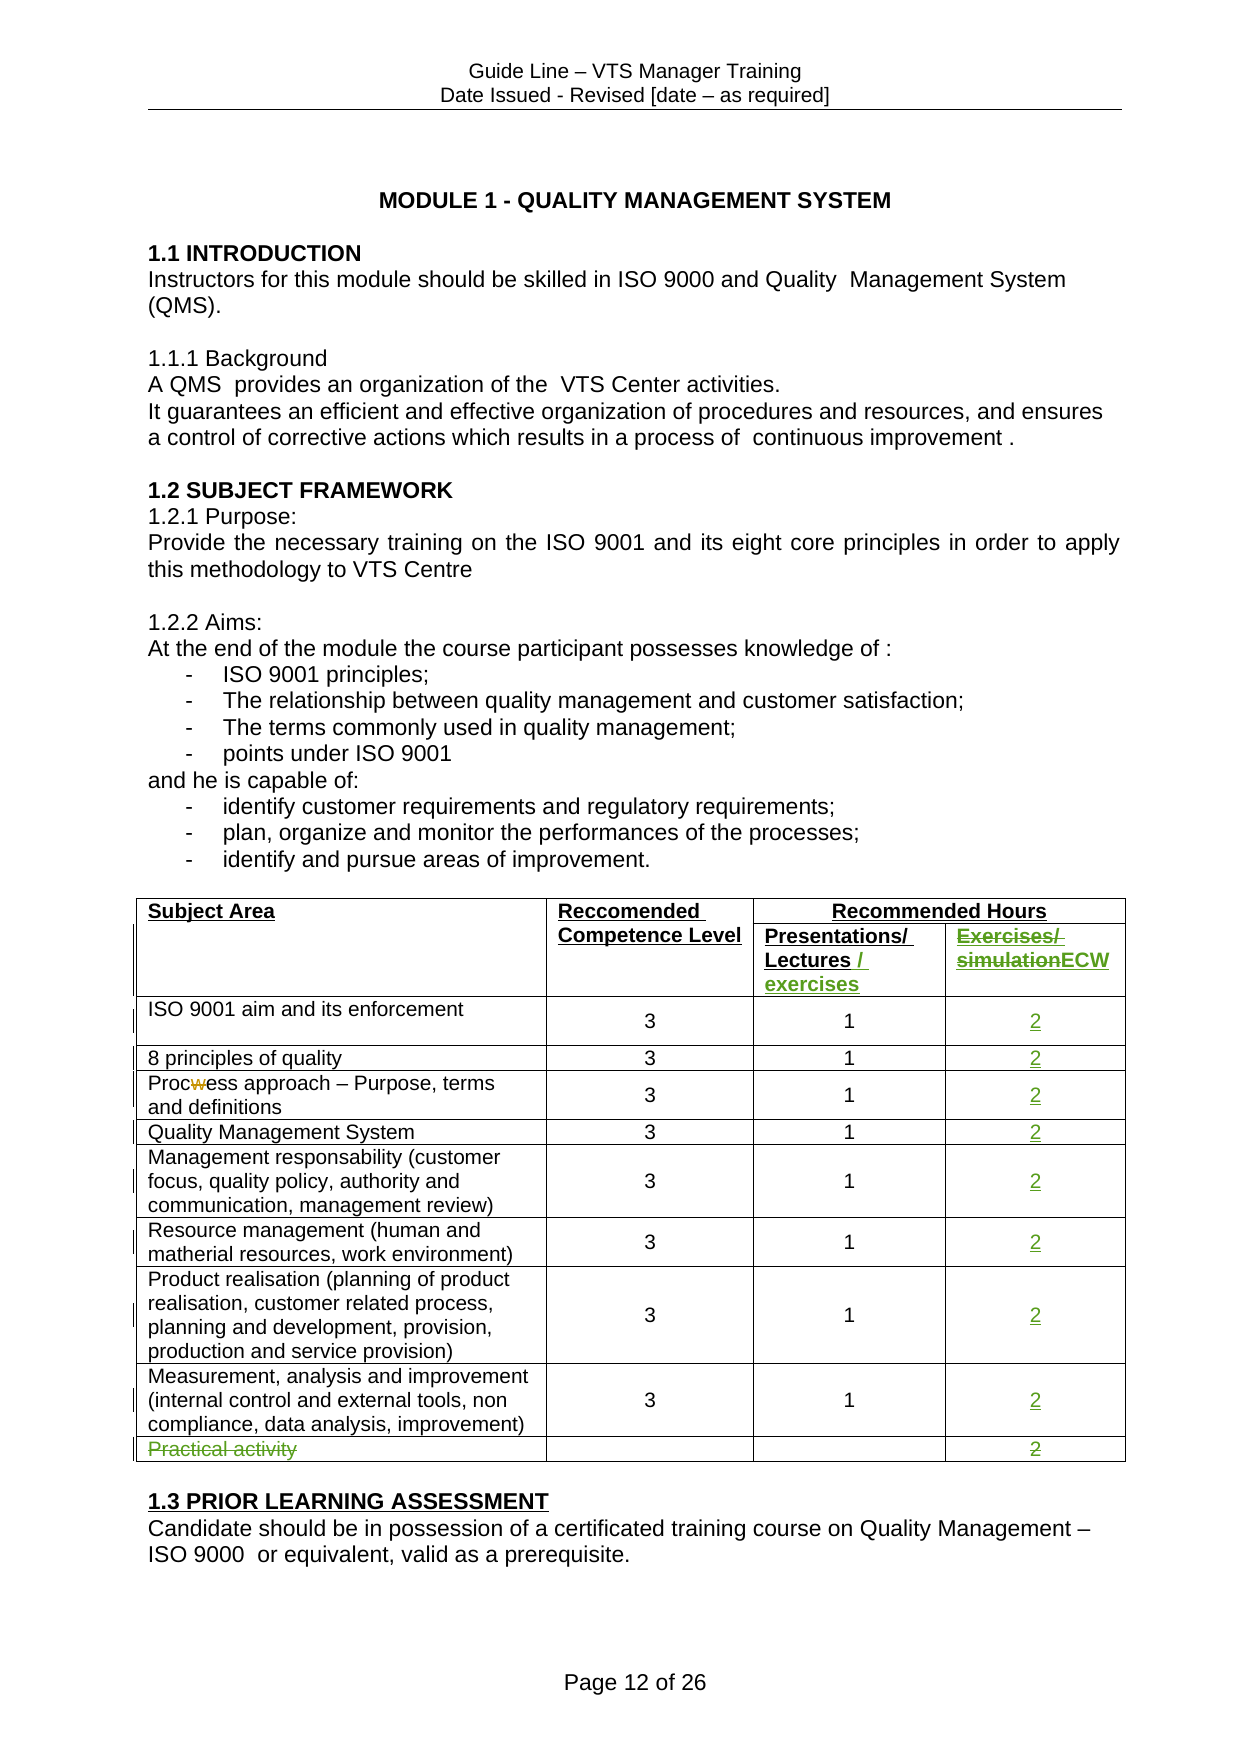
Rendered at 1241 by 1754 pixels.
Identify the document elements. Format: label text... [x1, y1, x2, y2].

table_cell 3 [547, 1071, 753, 1119]
table_cell Quality Management System [137, 1120, 546, 1144]
table_header Subject Area [137, 899, 546, 996]
text Instructors for this module should be skilled in ISO 9000 and Quality Management System (QMS). [148, 266, 1122, 318]
table_cell Process approach – Purpose, terms and definitions [137, 1071, 546, 1119]
table_cell 1 [754, 1046, 945, 1070]
table_cell 1 [754, 1145, 945, 1217]
table_cell 3 [547, 1218, 753, 1266]
table_cell [946, 1437, 1125, 1461]
table_cell [547, 1437, 753, 1461]
text MODULE 1 - QUALITY MANAGEMENT SYSTEM [148, 187, 1122, 213]
table_cell [946, 924, 1125, 996]
list ISO 9001 principles; [185, 661, 1122, 687]
list The terms commonly used in quality management; [185, 714, 1122, 740]
table_cell [946, 1218, 1125, 1266]
table_cell 1 [754, 1267, 945, 1363]
table_cell [946, 1120, 1125, 1144]
table_cell Product realisation (planning of product realisation, customer related process, planning and development, provision, production and service provision) [137, 1267, 546, 1363]
list The relationship between quality management and customer satisfaction; [185, 687, 1122, 714]
table_cell Resource management (human and matherial resources, work environment) [137, 1218, 546, 1266]
table_header Recommended Hours [754, 899, 1125, 923]
text At the end of the module the course participant possesses knowledge of : [148, 635, 1122, 661]
table_header Reccomended Competence Level [547, 899, 753, 996]
text Provide the necessary training on the ISO 9001 and its eight core principles in order to apply this methodology to VTS Centre [148, 529, 1122, 582]
list identify customer requirements and regulatory requirements; [185, 793, 1122, 819]
list plan, organize and monitor the performances of the processes; [185, 819, 1122, 846]
table_cell Management responsability (customer focus, quality policy, authority and communication, management review) [137, 1145, 546, 1217]
table_cell 1 [754, 1120, 945, 1144]
table_cell [946, 1267, 1125, 1363]
text 1.1 INTRODUCTION [148, 239, 1122, 266]
text 1.2.2 Aims: [148, 608, 1122, 635]
table_cell 1 [754, 1364, 945, 1436]
table_cell 1 [754, 997, 945, 1045]
text 1.3 PRIOR LEARNING ASSESSMENT [148, 1488, 1122, 1514]
text 1.2 SUBJECT FRAMEWORK [148, 477, 1122, 503]
table_cell Measurement, analysis and improvement (internal control and external tools, non compliance, data analysis, improvement) [137, 1364, 546, 1436]
text Candidate should be in possession of a certificated training course on Quality Management – ISO 9000 or equivalent, valid as a prerequisite. [148, 1514, 1122, 1567]
text A QMS provides an organization of the VTS Center activities. [148, 371, 1122, 398]
table_cell [946, 1046, 1125, 1070]
text It guarantees an efficient and effective organization of procedures and resources, and ensures a control of corrective actions which results in a process of continuous improvement . [148, 398, 1122, 450]
table_cell 8 principles of quality [137, 1046, 546, 1070]
table_cell [946, 1071, 1125, 1119]
list identify and pursue areas of improvement. [185, 846, 1122, 872]
table_cell 1 [754, 1071, 945, 1119]
table_cell 3 [547, 1120, 753, 1144]
table_cell [946, 1145, 1125, 1217]
table_cell [137, 1437, 546, 1461]
table_cell 3 [547, 997, 753, 1045]
table_cell 1 [754, 1218, 945, 1266]
text 1.2.1 Purpose: [148, 503, 1122, 529]
text and he is capable of: [148, 767, 1122, 793]
table_cell 3 [547, 1046, 753, 1070]
table_cell 3 [547, 1267, 753, 1363]
table_cell 3 [547, 1145, 753, 1217]
table_cell [754, 1437, 945, 1461]
list points under ISO 9001 [185, 740, 1122, 767]
table_cell 3 [547, 1364, 753, 1436]
table_cell [946, 1364, 1125, 1436]
table_cell Presentations/ Lectures [754, 924, 945, 996]
text 1.1.1 Background [148, 345, 1122, 371]
table_cell ISO 9001 aim and its enforcement [137, 997, 546, 1045]
table_cell [946, 997, 1125, 1045]
